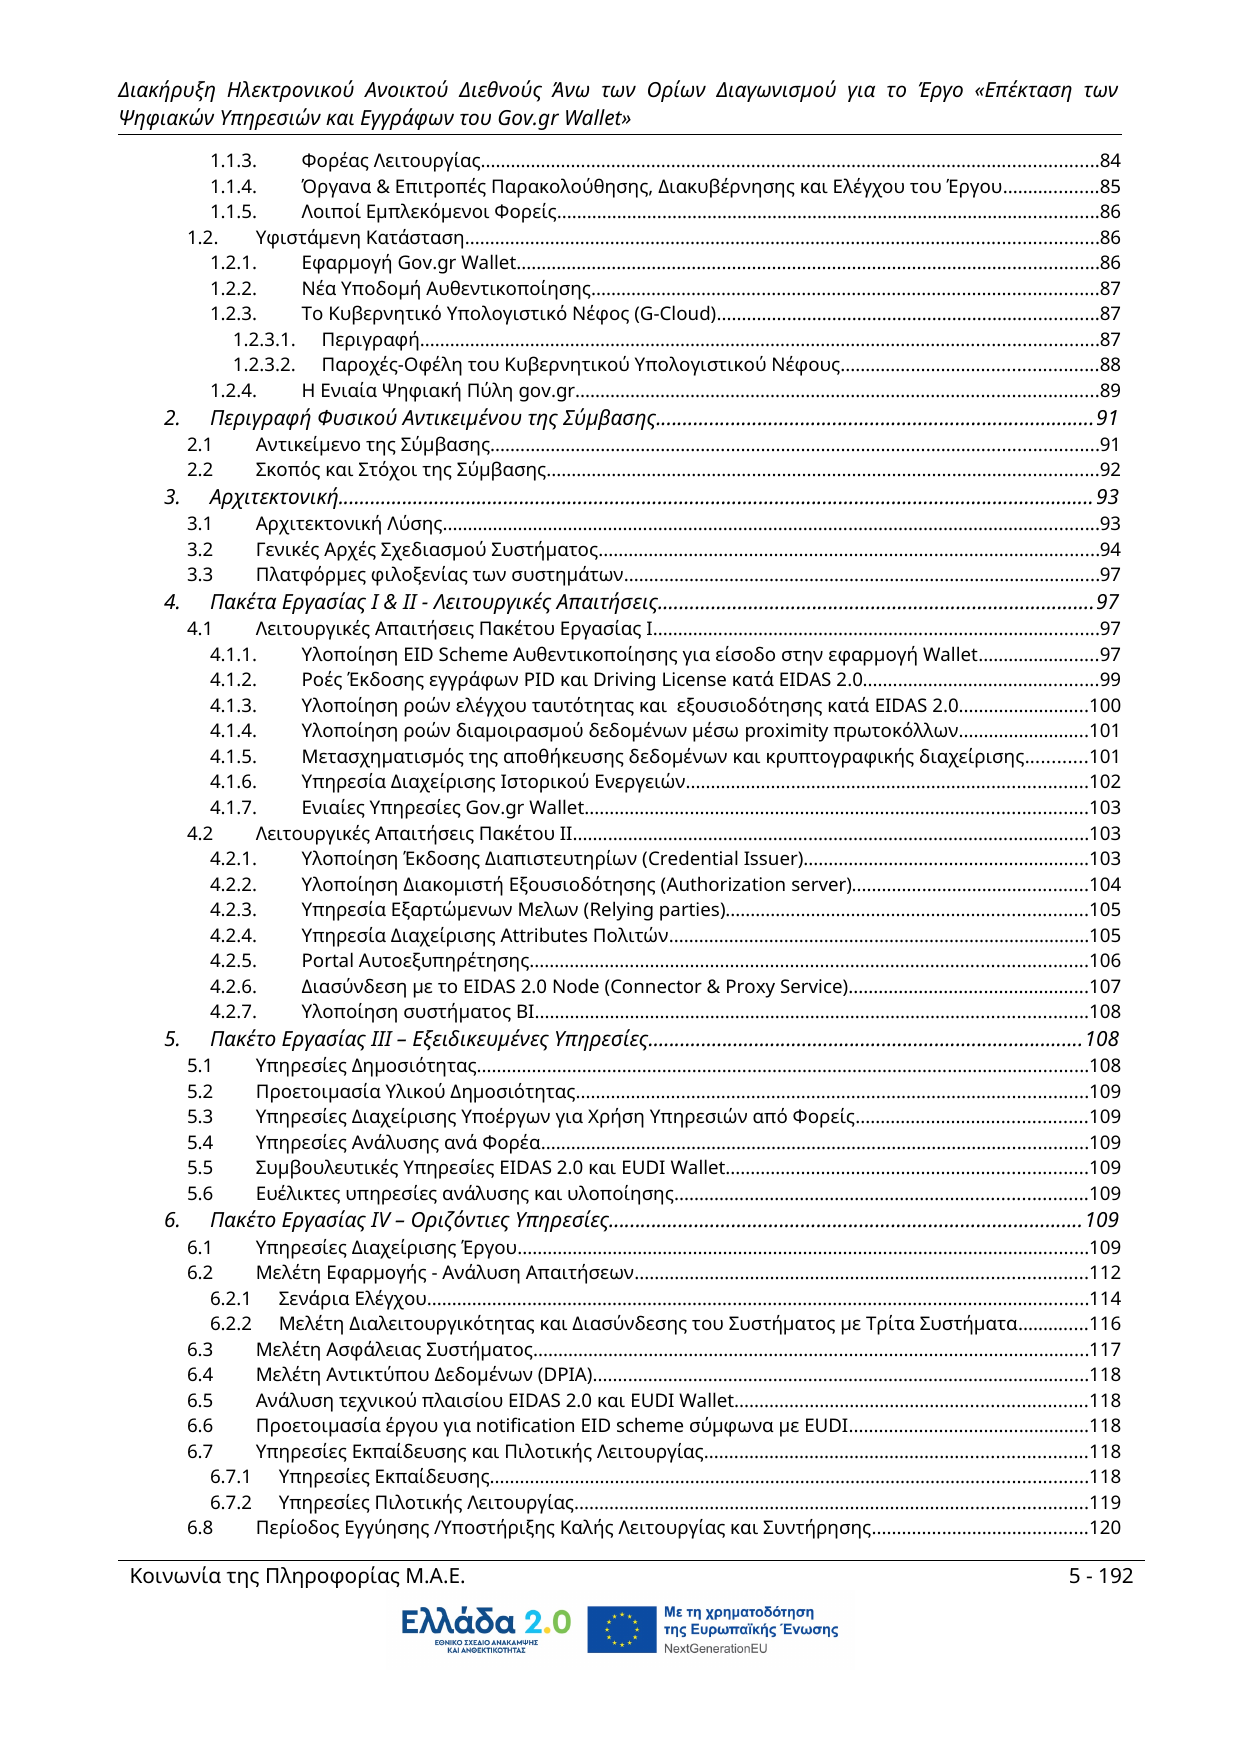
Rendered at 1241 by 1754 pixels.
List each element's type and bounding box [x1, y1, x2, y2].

picture [386, 1590, 855, 1670]
